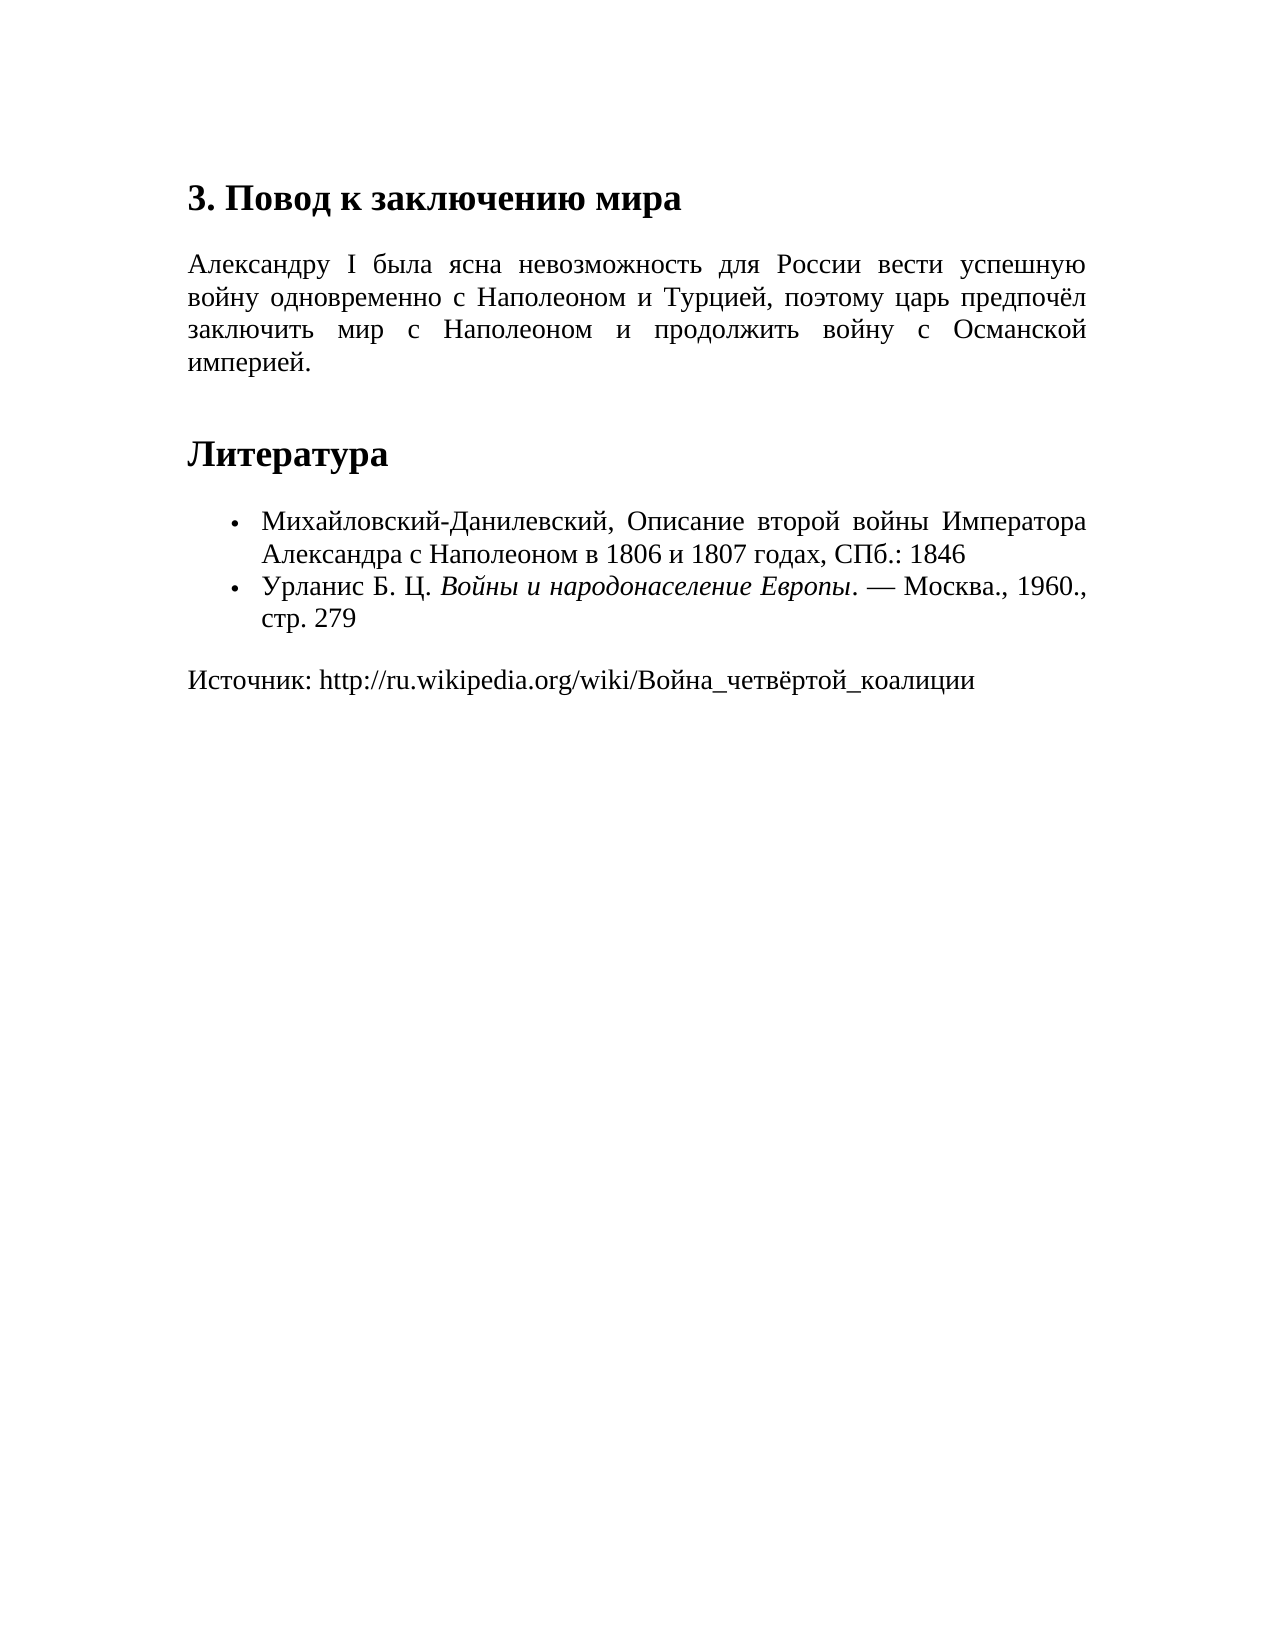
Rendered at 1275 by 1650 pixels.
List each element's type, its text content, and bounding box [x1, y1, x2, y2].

text Александру I была ясна невозможность для России вести успешную войну одновременно с Наполеоном и Турцией, поэтому царь предпочёл заключить мир с Наполеоном и продолжить войну с Османской империей. [187, 248, 1087, 377]
text Источник: http://ru.wikipedia.org/wiki/Война_четвёртой_коалиции [187, 663, 1087, 696]
list Литература [187, 432, 1087, 475]
list Михайловский-Данилевский, Описание второй войны Императора Александра с Наполеоном в 1806 и 1807 годах, СПб.: 1846 [232, 504, 1087, 569]
list Урланис Б. Ц. Войны и народонаселение Европы. — Москва., 1960., стр. 279 [232, 569, 1087, 634]
list 3. Повод к заключению мира [187, 175, 1087, 218]
